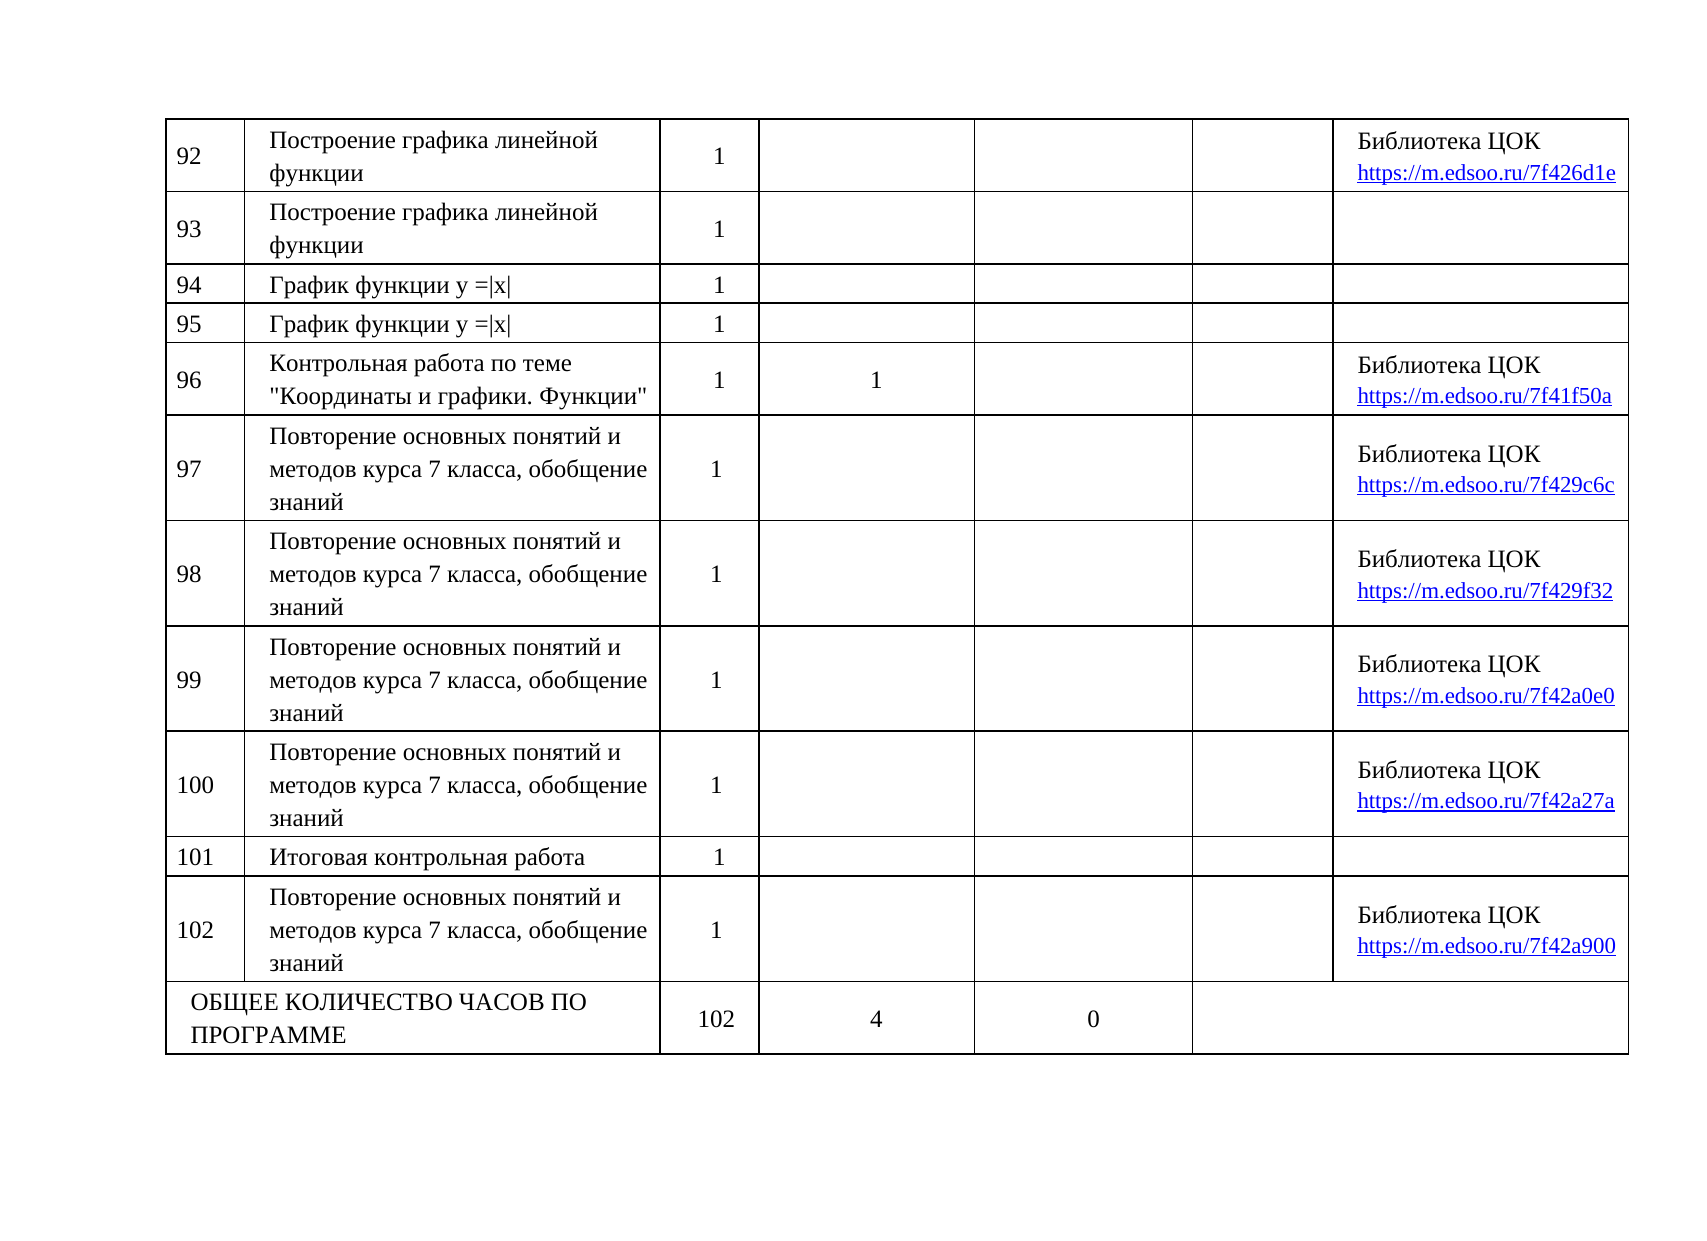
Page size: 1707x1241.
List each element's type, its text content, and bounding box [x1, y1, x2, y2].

table_cell 1 [661, 521, 758, 625]
table_cell 1 [661, 343, 758, 414]
table_cell Библиотека ЦОК https://m.edsoo.ru/7f41f50a [1334, 343, 1628, 414]
table_cell [760, 877, 974, 981]
table_cell [1193, 732, 1332, 836]
table_cell Библиотека ЦОК https://m.edsoo.ru/7f42a0e0 [1334, 627, 1628, 730]
table_cell [760, 265, 974, 302]
table_cell [975, 837, 1192, 875]
table_cell 1 [661, 265, 758, 302]
table_cell 92 [167, 120, 244, 191]
table_cell 1 [760, 343, 974, 414]
table_cell 1 [661, 192, 758, 263]
table_cell [975, 304, 1192, 342]
table_cell 99 [167, 627, 244, 730]
table_cell 95 [167, 304, 244, 342]
table_cell ОБЩЕЕ КОЛИЧЕСТВО ЧАСОВ ПО ПРОГРАММЕ [167, 982, 659, 1053]
table_cell [1193, 192, 1332, 263]
table_cell [1334, 192, 1628, 263]
table_cell 1 [661, 837, 758, 875]
table_cell 94 [167, 265, 244, 302]
table_cell [975, 627, 1192, 730]
table_cell График функции y =|х| [245, 304, 659, 342]
table_cell [760, 120, 974, 191]
table_cell [760, 627, 974, 730]
table_cell [975, 521, 1192, 625]
table_cell График функции y =|х| [245, 265, 659, 302]
table_cell [1193, 416, 1332, 519]
table_cell 1 [661, 416, 758, 519]
table_cell 1 [661, 120, 758, 191]
table_cell [975, 265, 1192, 302]
table_cell Повторение основных понятий и методов курса 7 класса, обобщение знаний [245, 416, 659, 519]
table_cell 1 [661, 732, 758, 836]
table_cell Построение графика линейной функции [245, 120, 659, 191]
table_cell Повторение основных понятий и методов курса 7 класса, обобщение знаний [245, 521, 659, 625]
table_cell [1193, 343, 1332, 414]
table_cell Повторение основных понятий и методов курса 7 класса, обобщение знаний [245, 877, 659, 981]
table_cell [1193, 521, 1332, 625]
table_cell [1193, 265, 1332, 302]
table_cell [760, 837, 974, 875]
table_cell [1334, 304, 1628, 342]
table_cell 100 [167, 732, 244, 836]
table_cell Библиотека ЦОК https://m.edsoo.ru/7f429c6c [1334, 416, 1628, 519]
table_cell 93 [167, 192, 244, 263]
table_cell [1193, 304, 1332, 342]
table_cell [975, 877, 1192, 981]
table_cell 0 [975, 982, 1192, 1053]
table_cell 102 [661, 982, 758, 1053]
table_cell 1 [661, 877, 758, 981]
table_cell [975, 343, 1192, 414]
table_cell [760, 521, 974, 625]
table_cell Повторение основных понятий и методов курса 7 класса, обобщение знаний [245, 627, 659, 730]
table_cell [760, 192, 974, 263]
table_cell [1334, 265, 1628, 302]
table_cell [760, 304, 974, 342]
table_cell [1193, 120, 1332, 191]
table_cell 1 [661, 627, 758, 730]
table_cell Итоговая контрольная работа [245, 837, 659, 875]
table_cell [975, 192, 1192, 263]
table_cell [1193, 982, 1628, 1053]
table_cell [1334, 837, 1628, 875]
table_cell 102 [167, 877, 244, 981]
table_cell 101 [167, 837, 244, 875]
table_cell [1193, 837, 1332, 875]
table_cell 97 [167, 416, 244, 519]
table_cell Построение графика линейной функции [245, 192, 659, 263]
table_cell [760, 416, 974, 519]
table_cell [760, 732, 974, 836]
table_cell [1193, 627, 1332, 730]
table_cell Контрольная работа по теме "Координаты и графики. Функции" [245, 343, 659, 414]
table_cell [975, 416, 1192, 519]
table_cell Повторение основных понятий и методов курса 7 класса, обобщение знаний [245, 732, 659, 836]
table_cell [1193, 877, 1332, 981]
table_cell Библиотека ЦОК https://m.edsoo.ru/7f42a900 [1334, 877, 1628, 981]
table_cell Библиотека ЦОК https://m.edsoo.ru/7f426d1e [1334, 120, 1628, 191]
table_cell 4 [760, 982, 974, 1053]
table_cell [975, 120, 1192, 191]
table_cell [975, 732, 1192, 836]
table_cell Библиотека ЦОК https://m.edsoo.ru/7f42a27a [1334, 732, 1628, 836]
table_cell Библиотека ЦОК https://m.edsoo.ru/7f429f32 [1334, 521, 1628, 625]
table_cell 96 [167, 343, 244, 414]
table_cell 1 [661, 304, 758, 342]
table_cell 98 [167, 521, 244, 625]
